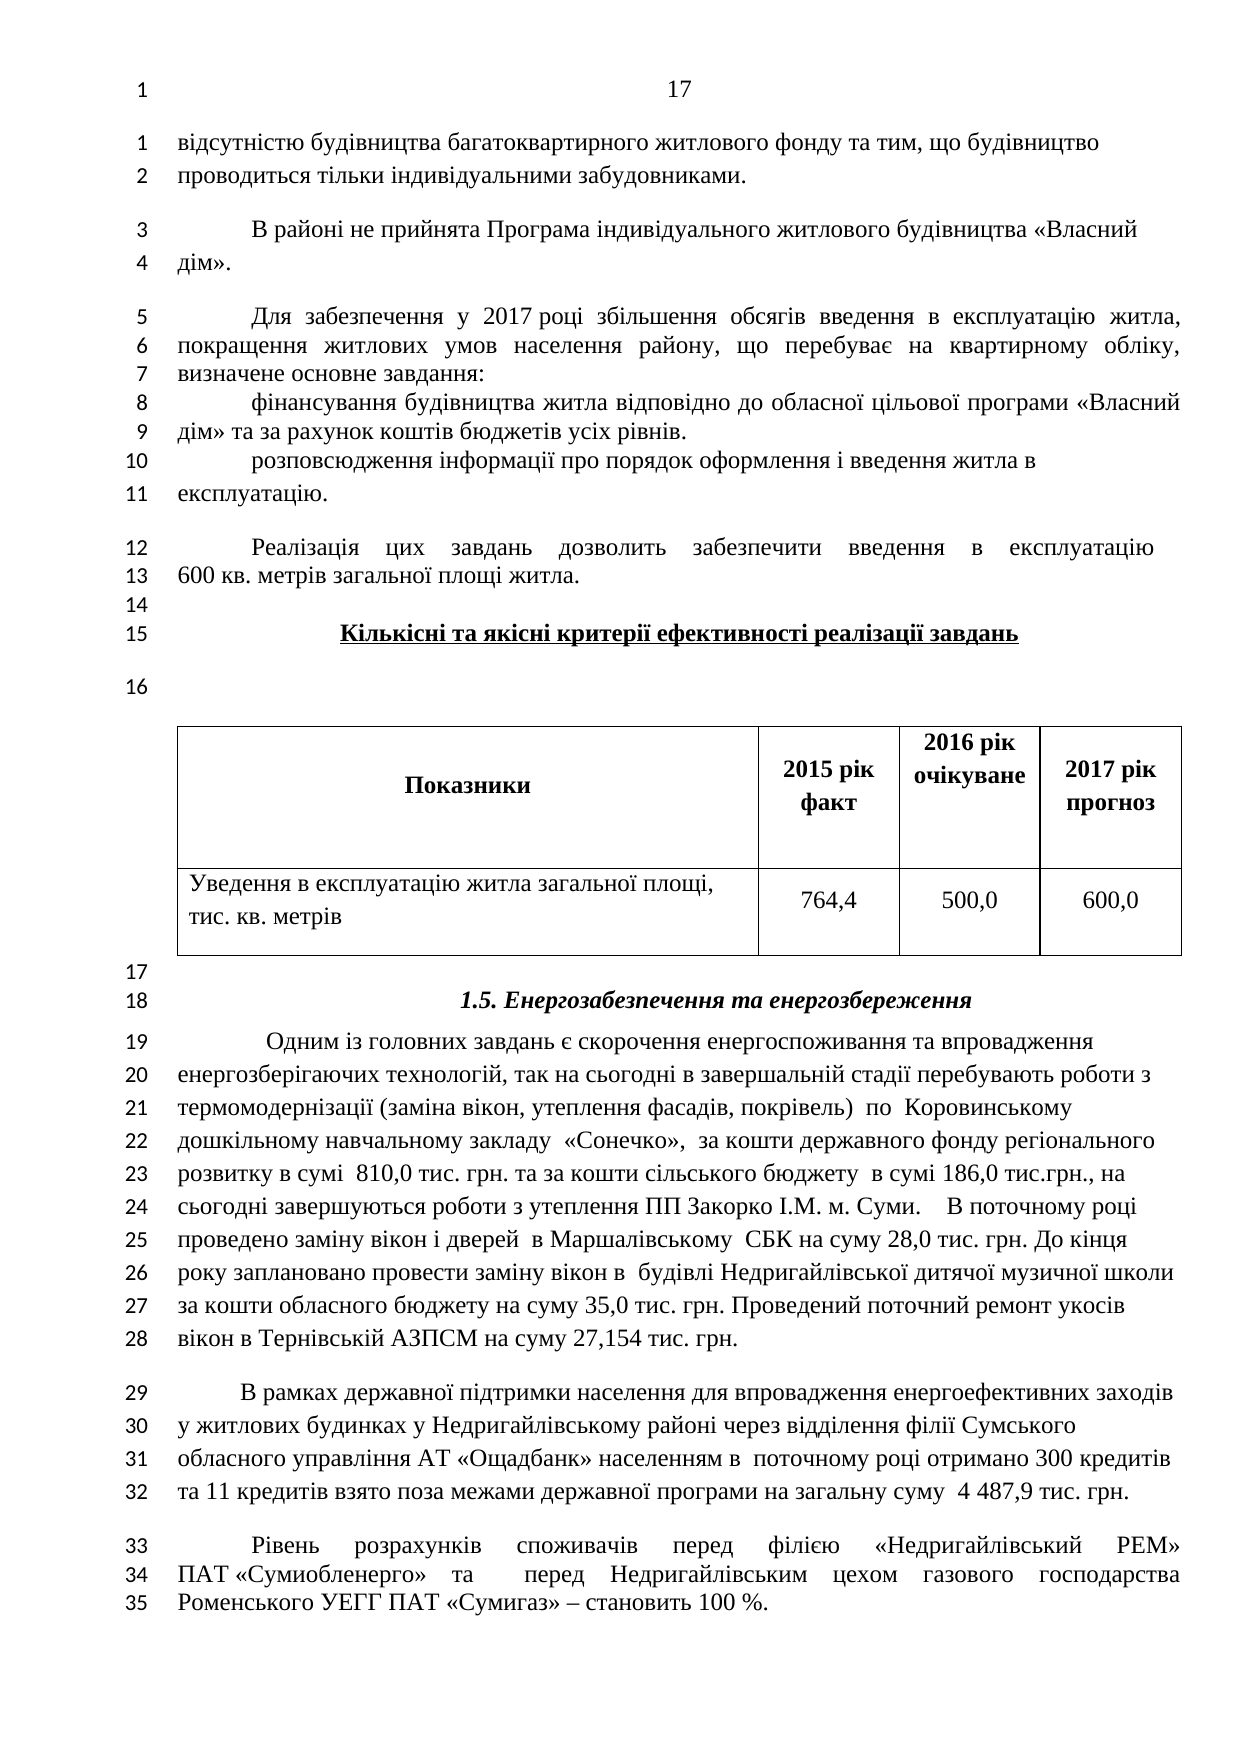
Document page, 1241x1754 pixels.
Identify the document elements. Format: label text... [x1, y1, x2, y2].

text фінансування будівництва житла відповідно до обласної цільової програми «Власний дім» та за рахунок коштів бюджетів усіх рівнів. [177, 387, 1181, 445]
table_header 2016 рік очікуване [900, 727, 1039, 867]
table_header Показники [178, 727, 758, 867]
text В районі не прийнята Програма індивідуального житлового будівництва «Власний дім». [177, 214, 1181, 276]
table_header 2017 рік прогноз [1041, 727, 1181, 867]
text розповсюдження інформації про порядок оформлення і введення житла в експлуатацію. [177, 445, 1181, 507]
text 1.5. Енергозабезпечення та енергозбереження [177, 985, 1181, 1013]
text В рамках державної підтримки населення для впровадження енергоефективних заходів у житлових будинках у Недригайлівському районі через відділення філії Сумського обласного управління АТ «Ощадбанк» населенням в поточному році отримано 300 кредитів та 11 кредитів взято поза межами державної програми на загальну суму 4 487,9 тис. грн. [177, 1377, 1181, 1505]
table_header 2015 рік факт [759, 727, 899, 867]
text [177, 127, 1181, 189]
text Одним із головних завдань є скорочення енергоспоживання та впровадження енергозберігаючих технологій, так на сьогодні в завершальній стадії перебувають роботи з термомодернізації (заміна вікон, утеплення фасадів, покрівель) по Коровинському дошкільному навчальному закладу «Сонечко», за кошти державного фонду регіонального розвитку в сумі 810,0 тис. грн. та за кошти сільського бюджету в сумі 186,0 тис.грн., на сьогодні завершуються роботи з утеплення ПП Закорко І.М. м. Суми. В поточному році проведено заміну вікон і дверей в Маршалівському СБК на суму 28,0 тис. грн. До кінця року заплановано провести заміну вікон в будівлі Недригайлівської дитячої музичної школи за кошти обласного бюджету на суму 35,0 тис. грн. Проведений поточний ремонт укосів вікон в Тернівській АЗПСМ на суму 27,154 тис. грн. [177, 1026, 1181, 1352]
table_cell 500,0 [900, 869, 1039, 955]
table_cell 764,4 [759, 869, 899, 955]
table_cell Уведення в експлуатацію житла загальної площі, тис. кв. метрів [178, 869, 758, 955]
text Реалізація цих завдань дозволить забезпечити введення в експлуатацію 600 кв. метрів загальної площі житла. [177, 532, 1181, 589]
text Рівень розрахунків споживачів перед філією «Недригайлівський РЕМ» ПАТ «Сумиобленерго» та перед Недригайлівським цехом газового господарства Роменського УЕГГ ПАТ «Сумигаз» – становить 100 %. [177, 1530, 1181, 1616]
text Кількісні та якісні критерії ефективності реалізації завдань [177, 618, 1181, 647]
text Для забезпечення у 2017 році збільшення обсягів введення в експлуатацію житла, покращення житлових умов населення району, що перебуває на квартирному обліку, визначене основне завдання: [177, 301, 1181, 387]
table_cell 600,0 [1041, 869, 1181, 955]
